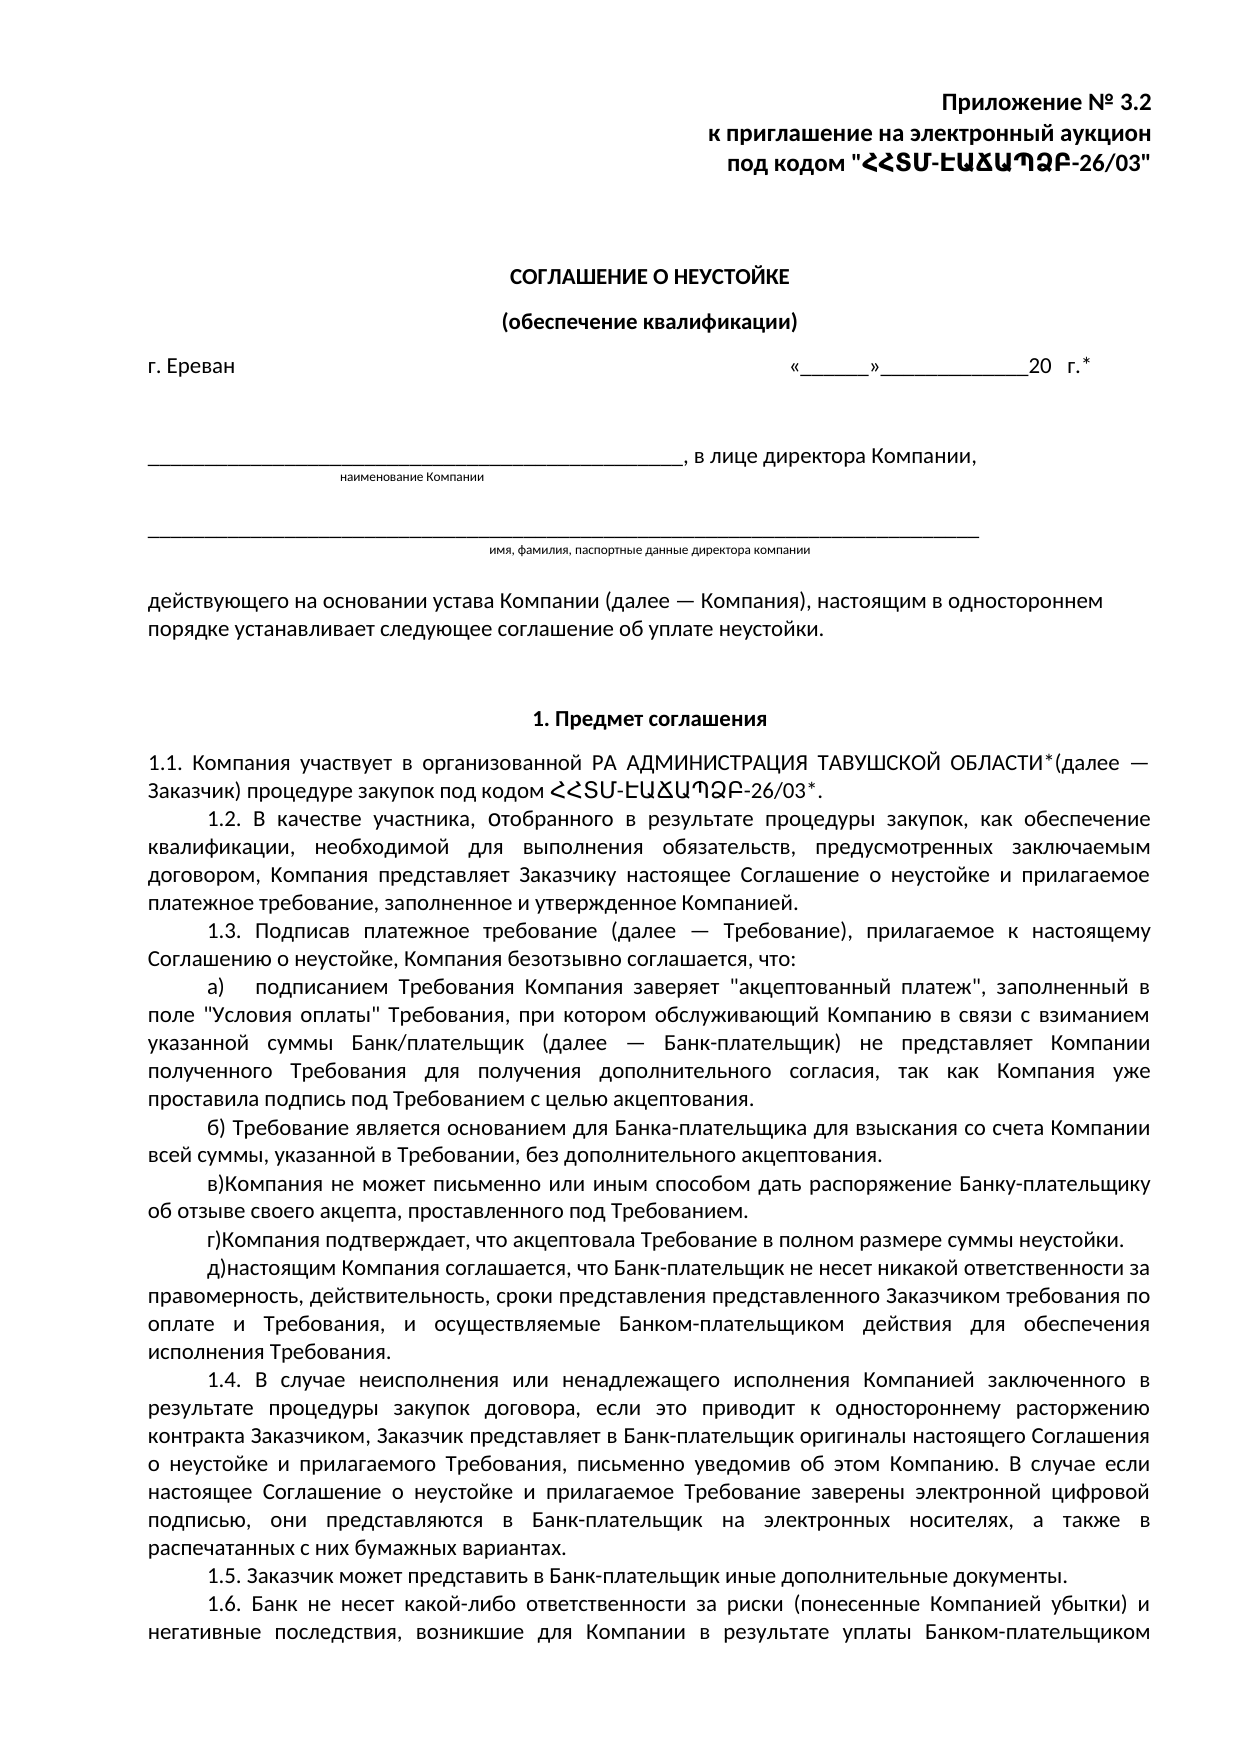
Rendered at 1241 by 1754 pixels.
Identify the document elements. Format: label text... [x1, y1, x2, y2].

text (обеспечение квалификации) [148, 307, 1152, 335]
text в)Компания не может письменно или иным способом дать распоряжение Банку-плательщику об отзыве своего акцепта, проставленного под Требованием. [148, 1169, 1152, 1225]
text наименование Компании [340, 469, 1152, 497]
table_header «______»_____________20 г.* [635, 351, 1104, 396]
text к приглашение на электронный аукцион [177, 117, 1152, 147]
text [148, 1589, 1152, 1645]
text а) подписанием Требования Компания заверяет "акцептованный платеж", заполненный в поле "Условия оплаты" Требования, при котором обслуживающий Компанию в связи с взиманием указанной суммы Банк/плательщик (далее — Банк-плательщик) не представляет Компании полученного Требования для получения дополнительного согласия, так как Компания уже проставила подпись под Требованием с целью акцептования. [148, 972, 1152, 1113]
text б) Требование является основанием для Банка-плательщика для взыскания со счета Компании всей суммы, указанной в Требовании, без дополнительного акцептования. [148, 1113, 1152, 1169]
text д)настоящим Компания соглашается, что Банк-плательщик не несет никакой ответственности за правомерность, действительность, сроки представления представленного Заказчиком требования по оплате и Требования, и осуществляемые Банком-плательщиком действия для обеспечения исполнения Требования. [148, 1253, 1152, 1365]
text 1.2. В качестве участника, օтобранного в результате процедуры закупок, как обеспечение квалификации, необходимой для выполнения обязательств, предусмотренных заключаемым договором, Kомпания представляет Заказчику настоящее Соглашение о неустойке и прилагаемое платежное требование, заполненное и утвержденное Компанией. [148, 804, 1152, 916]
text под кодом "ՀՀՏՄ-ԷԱՃԱՊՁԲ-26/03" [177, 147, 1152, 178]
text 1.4. В случае неисполнения или ненадлежащего исполнения Компанией заключенного в результате процедуры закупок договора, если это приводит к одностороннему расторжению контракта Заказчиком, Заказчик представляет в Банк-плательщик оригиналы настоящего Соглашения о неустойке и прилагаемого Требования, письменно уведомив об этом Компанию. В случае если настоящее Соглашение о неустойке и прилагаемое Требование заверены электронной цифровой подписью, они представляются в Банк-плательщик на электронных носителях, а также в распечатанных с них бумажных вариантах. [148, 1365, 1152, 1561]
text 1.3. Подписав платежное требование (далее — Требование), прилагаемое к настоящему Соглашению о неустойке, Компания безотзывно соглашается, что: [148, 916, 1152, 972]
text Приложение № 3.2 [148, 86, 1152, 117]
text действующего на основании устава Компании (далее — Компания), настоящим в одностороннем [148, 586, 1152, 614]
text _________________________________________________________________________ [148, 513, 1152, 542]
text г)Компания подтверждает, что акцептовала Требование в полном размере суммы неустойки. [148, 1225, 1152, 1253]
text 1.5. Заказчик может представить в Банк-плательщик иные дополнительные документы. [148, 1561, 1152, 1589]
table_header г. Ереван [136, 351, 635, 396]
text СОГЛАШЕНИЕ О НЕУСТОЙКЕ [148, 262, 1152, 290]
text _______________________________________________, в лице директора Компании, [148, 441, 1152, 469]
text 1. Предмет соглашения [148, 704, 1152, 732]
text 1.1. Компания участвует в организованной РА АДМИНИСТРАЦИЯ ТАВУШСКОЙ ОБЛАСТИ*(далее — Заказчик) процедуре закупок под кодом ՀՀՏՄ-ԷԱՃԱՊՁԲ-26/03*. [148, 748, 1152, 804]
text порядке устанавливает следующее соглашение об уплате неустойки. [148, 614, 1152, 642]
text имя, фамилия, паспортные данные директора компании [148, 542, 1152, 569]
